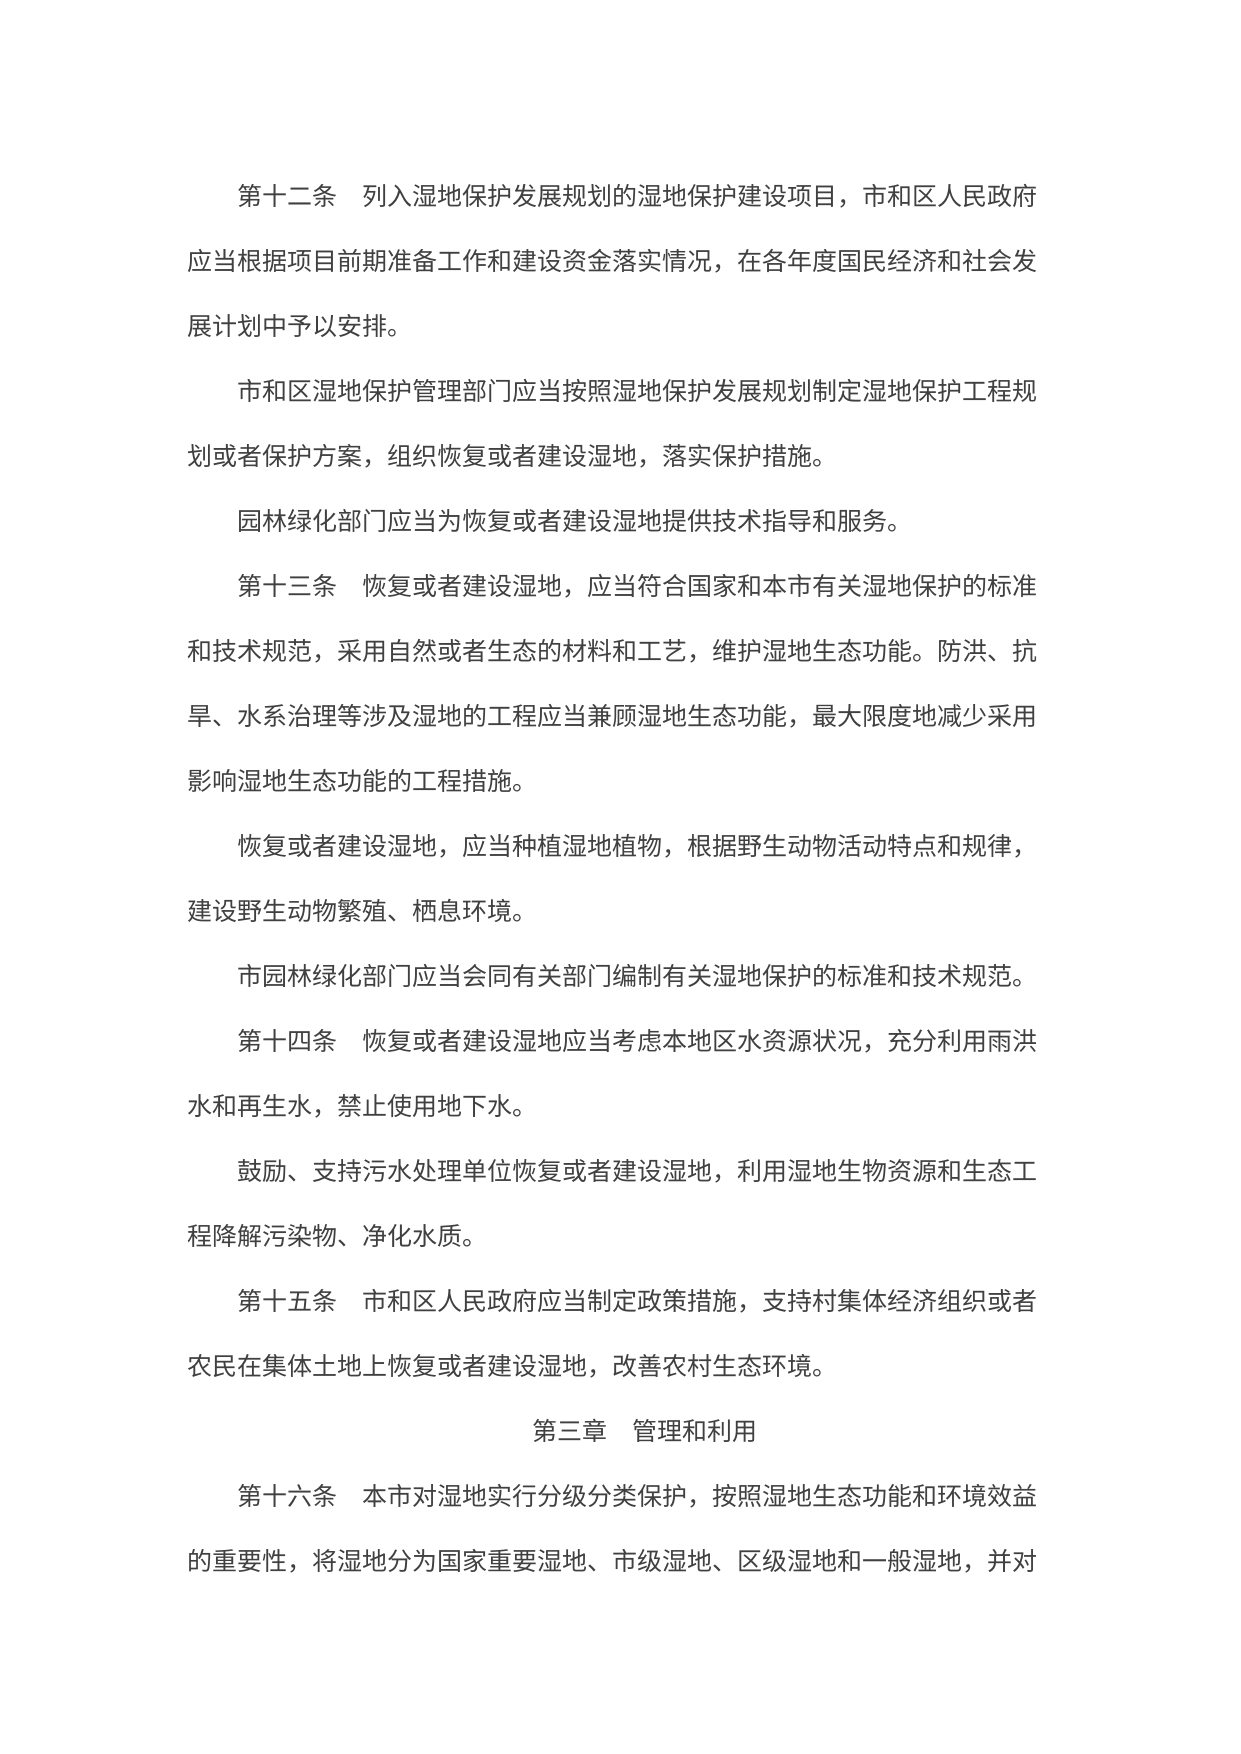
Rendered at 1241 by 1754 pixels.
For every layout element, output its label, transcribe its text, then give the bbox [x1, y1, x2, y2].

text 市和区湿地保护管理部门应当按照湿地保护发展规划制定湿地保护工程规划或者保护方案，组织恢复或者建设湿地，落实保护措施。 [187, 357, 1053, 487]
text 园林绿化部门应当为恢复或者建设湿地提供技术指导和服务。 [187, 487, 1053, 552]
text 市园林绿化部门应当会同有关部门编制有关湿地保护的标准和技术规范。 [187, 942, 1053, 1007]
text 第十三条 恢复或者建设湿地，应当符合国家和本市有关湿地保护的标准和技术规范，采用自然或者生态的材料和工艺，维护湿地生态功能。防洪、抗旱、水系治理等涉及湿地的工程应当兼顾湿地生态功能，最大限度地减少采用影响湿地生态功能的工程措施。 [187, 552, 1053, 812]
text 第三章 管理和利用 [187, 1397, 1053, 1462]
text 第十五条 市和区人民政府应当制定政策措施，支持村集体经济组织或者农民在集体土地上恢复或者建设湿地，改善农村生态环境。 [187, 1267, 1053, 1397]
text 鼓励、支持污水处理单位恢复或者建设湿地，利用湿地生物资源和生态工程降解污染物、净化水质。 [187, 1137, 1053, 1267]
text 恢复或者建设湿地，应当种植湿地植物，根据野生动物活动特点和规律，建设野生动物繁殖、栖息环境。 [187, 812, 1053, 942]
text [187, 1462, 1053, 1592]
text 第十四条 恢复或者建设湿地应当考虑本地区水资源状况，充分利用雨洪水和再生水，禁止使用地下水。 [187, 1007, 1053, 1137]
text 第十二条 列入湿地保护发展规划的湿地保护建设项目，市和区人民政府应当根据项目前期准备工作和建设资金落实情况，在各年度国民经济和社会发展计划中予以安排。 [187, 162, 1053, 357]
